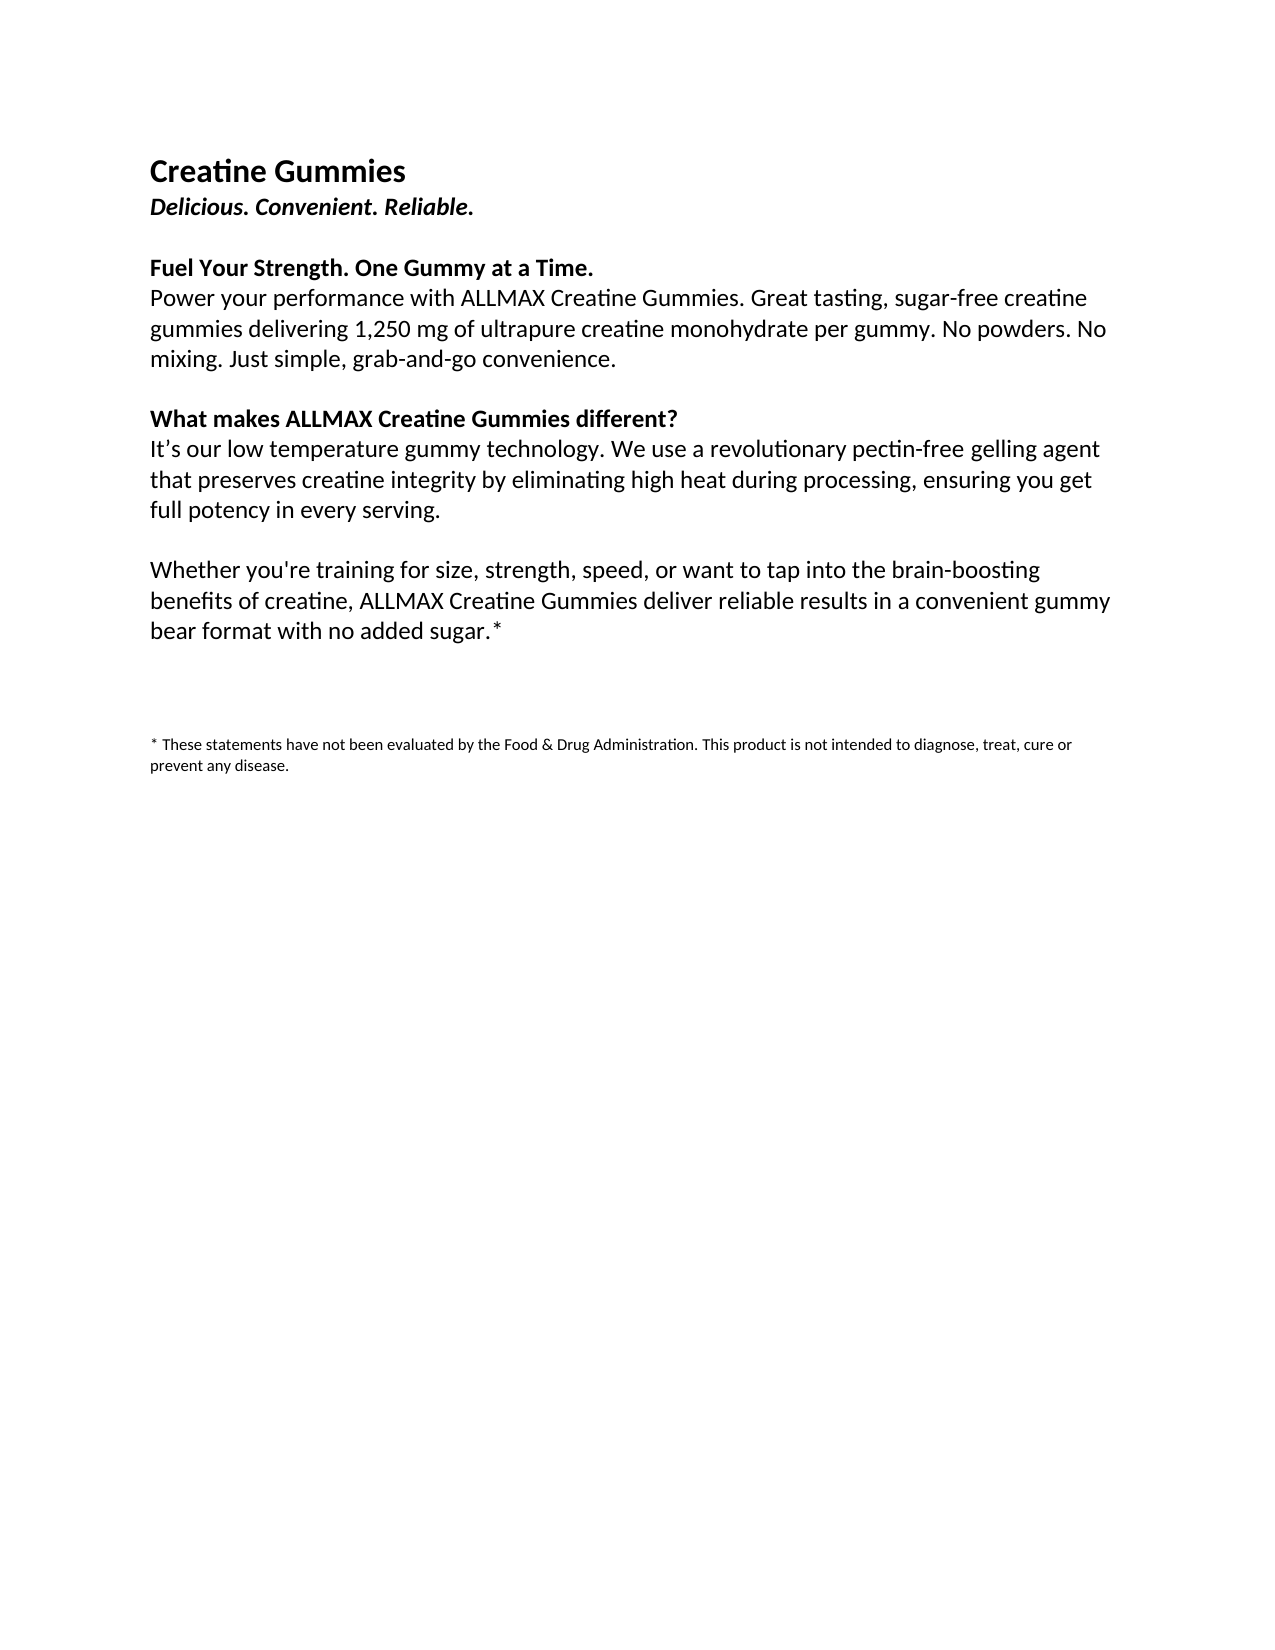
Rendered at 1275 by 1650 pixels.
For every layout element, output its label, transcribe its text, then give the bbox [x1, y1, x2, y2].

text Delicious. Convenient. Reliable. [150, 191, 1125, 221]
text Fuel Your Strength. One Gummy at a Time. Power your performance with ALLMAX Creatine Gummies. Great tasting, sugar-free creatine gummies delivering 1,250 mg of ultrapure creatine monohydrate per gummy. No powders. No mixing. Just simple, grab-and-go convenience. [150, 252, 1125, 374]
text Whether you're training for size, strength, speed, or want to tap into the brain-boosting benefits of creatine, ALLMAX Creatine Gummies deliver reliable results in a convenient gummy bear format with no added sugar.* [150, 554, 1125, 646]
text What makes ALLMAX Creatine Gummies different? It’s our low temperature gummy technology. We use a revolutionary pectin-free gelling agent that preserves creatine integrity by eliminating high heat during processing, ensuring you get full potency in every serving. [150, 403, 1125, 525]
text Creatine Gummies [150, 150, 1125, 191]
text * These statements have not been evaluated by the Food & Drug Administration. This product is not intended to diagnose, treat, cure or prevent any disease. [150, 735, 1125, 775]
